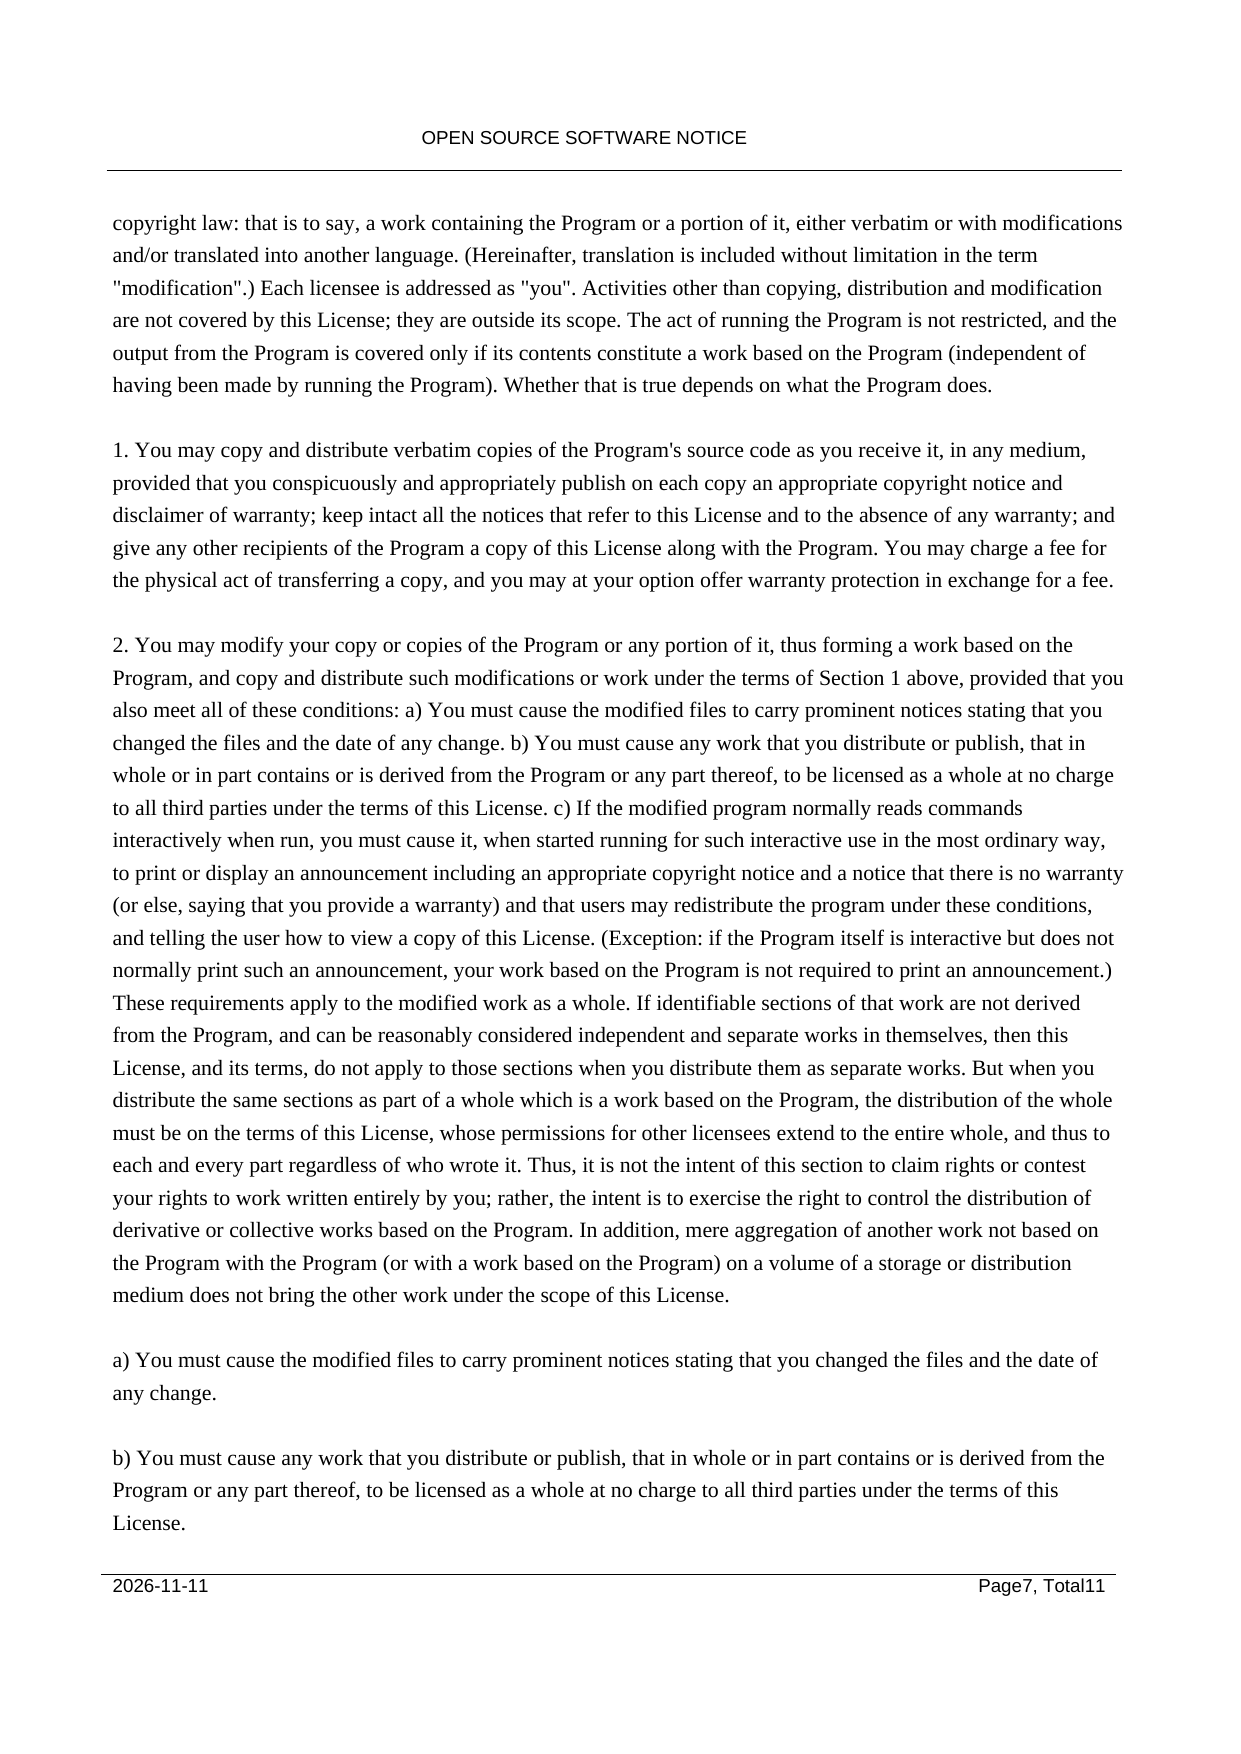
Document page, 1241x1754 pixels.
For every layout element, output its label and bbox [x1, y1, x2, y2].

text [112, 206, 1128, 1539]
